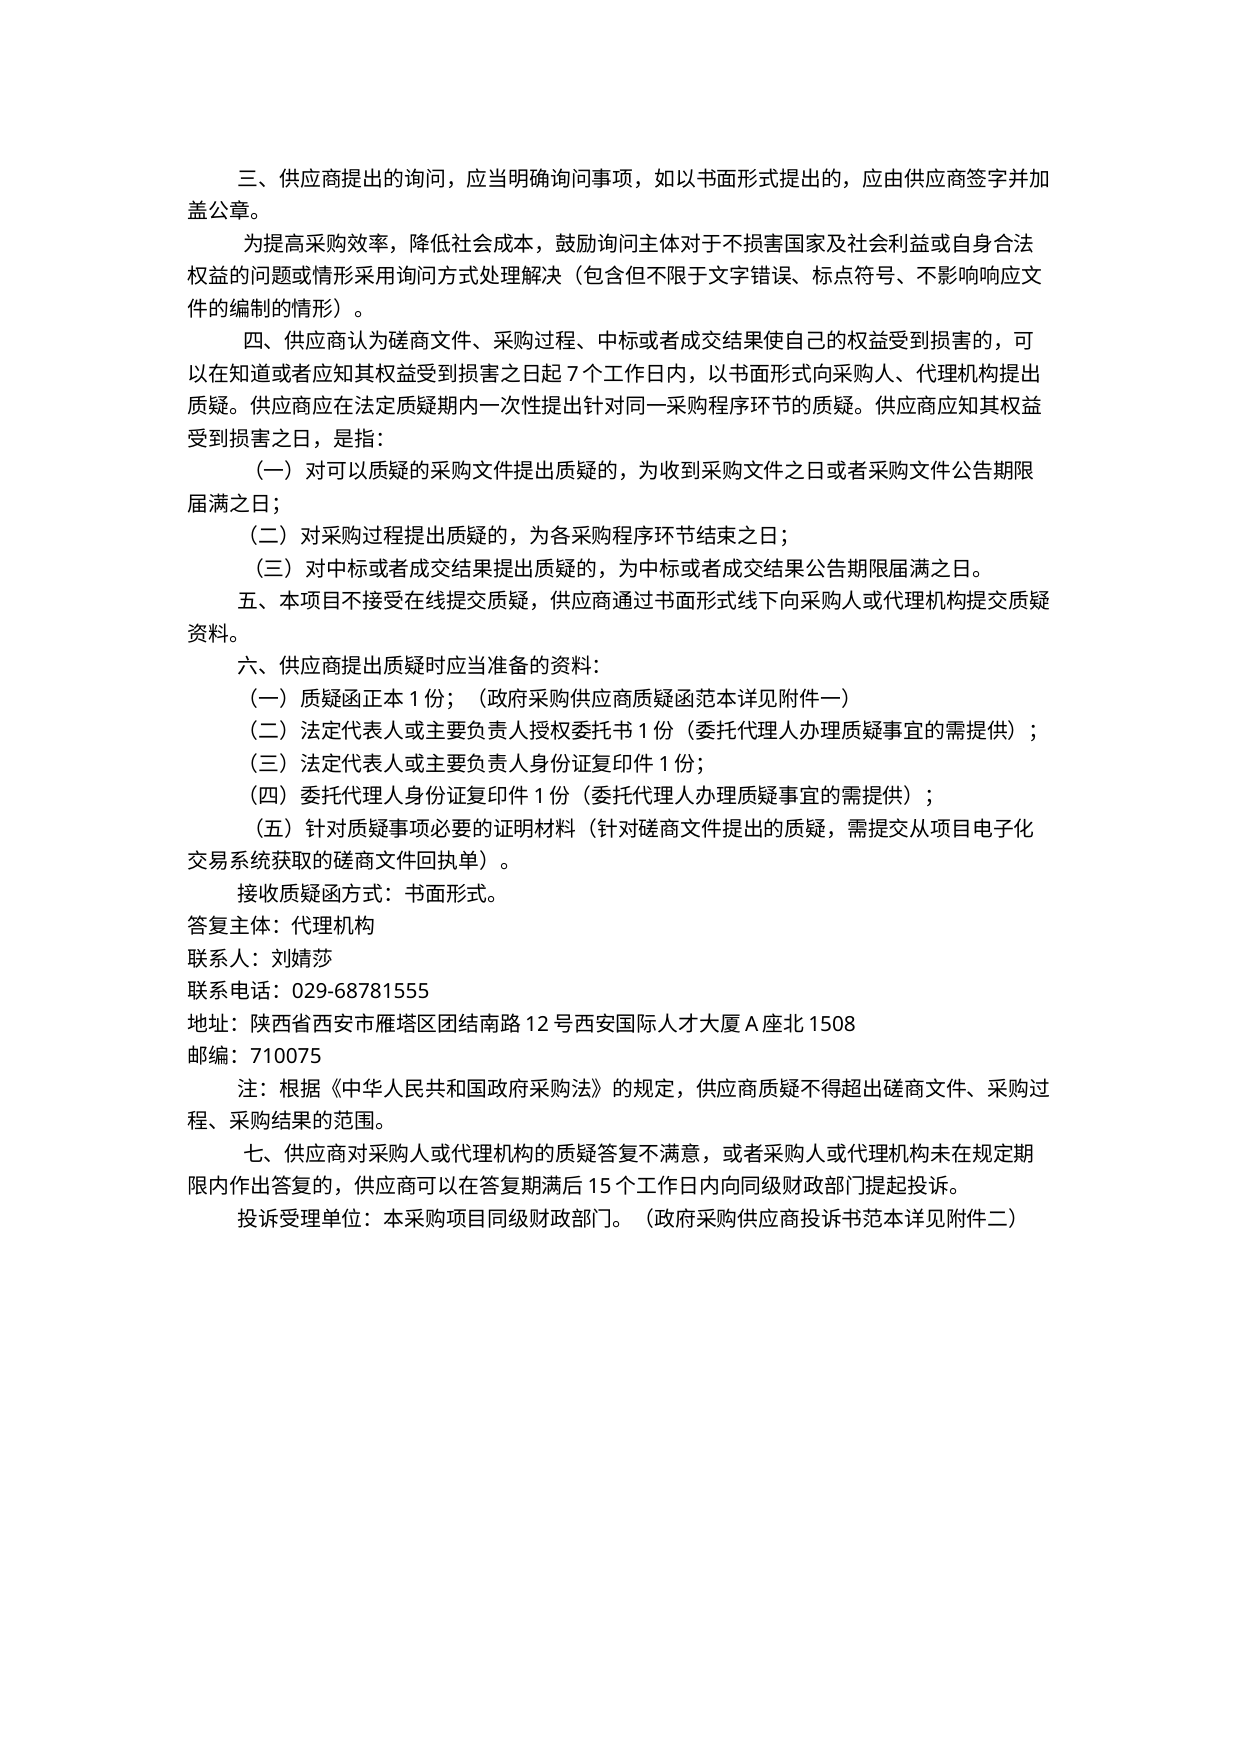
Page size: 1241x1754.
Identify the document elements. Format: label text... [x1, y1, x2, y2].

text （二）法定代表人或主要负责人授权委托书1份（委托代理人办理质疑事宜的需提供）； [187, 714, 1053, 747]
text （二）对采购过程提出质疑的，为各采购程序环节结束之日； [187, 519, 1053, 552]
text 地址：陕西省西安市雁塔区团结南路12号西安国际人才大厦A座北1508 [187, 1007, 1053, 1039]
text （五）针对质疑事项必要的证明材料（针对磋商文件提出的质疑，需提交从项目电子化交易系统获取的磋商文件回执单）。 [187, 812, 1053, 877]
text （一）对可以质疑的采购文件提出质疑的，为收到采购文件之日或者采购文件公告期限届满之日； [187, 454, 1053, 519]
text 投诉受理单位：本采购项目同级财政部门。（政府采购供应商投诉书范本详见附件二） [187, 1202, 1053, 1234]
text （三）对中标或者成交结果提出质疑的，为中标或者成交结果公告期限届满之日。 [187, 552, 1053, 584]
text 五、本项目不接受在线提交质疑，供应商通过书面形式线下向采购人或代理机构提交质疑资料。 [187, 584, 1053, 649]
text 联系电话：029-68781555 [187, 974, 1053, 1007]
text 邮编：710075 [187, 1039, 1053, 1072]
text 三、供应商提出的询问，应当明确询问事项，如以书面形式提出的，应由供应商签字并加盖公章。 [187, 162, 1053, 227]
text 接收质疑函方式：书面形式。 [187, 877, 1053, 909]
text （一）质疑函正本1份；（政府采购供应商质疑函范本详见附件一） [187, 682, 1053, 714]
text 七、供应商对采购人或代理机构的质疑答复不满意，或者采购人或代理机构未在规定期限内作出答复的，供应商可以在答复期满后15个工作日内向同级财政部门提起投诉。 [187, 1137, 1053, 1202]
text 四、供应商认为磋商文件、采购过程、中标或者成交结果使自己的权益受到损害的，可以在知道或者应知其权益受到损害之日起7个工作日内，以书面形式向采购人、代理机构提出质疑。供应商应在法定质疑期内一次性提出针对同一采购程序环节的质疑。供应商应知其权益受到损害之日，是指： [187, 324, 1053, 454]
text 注：根据《中华人民共和国政府采购法》的规定，供应商质疑不得超出磋商文件、采购过程、采购结果的范围。 [187, 1072, 1053, 1137]
text （三）法定代表人或主要负责人身份证复印件1份； [187, 747, 1053, 779]
text 答复主体：代理机构 [187, 909, 1053, 942]
text 联系人：刘婧莎 [187, 942, 1053, 974]
text 六、供应商提出质疑时应当准备的资料： [187, 649, 1053, 682]
text 为提高采购效率，降低社会成本，鼓励询问主体对于不损害国家及社会利益或自身合法权益的问题或情形采用询问方式处理解决（包含但不限于文字错误、标点符号、不影响响应文件的编制的情形）。 [187, 227, 1053, 324]
text （四）委托代理人身份证复印件1份（委托代理人办理质疑事宜的需提供）； [187, 779, 1053, 812]
